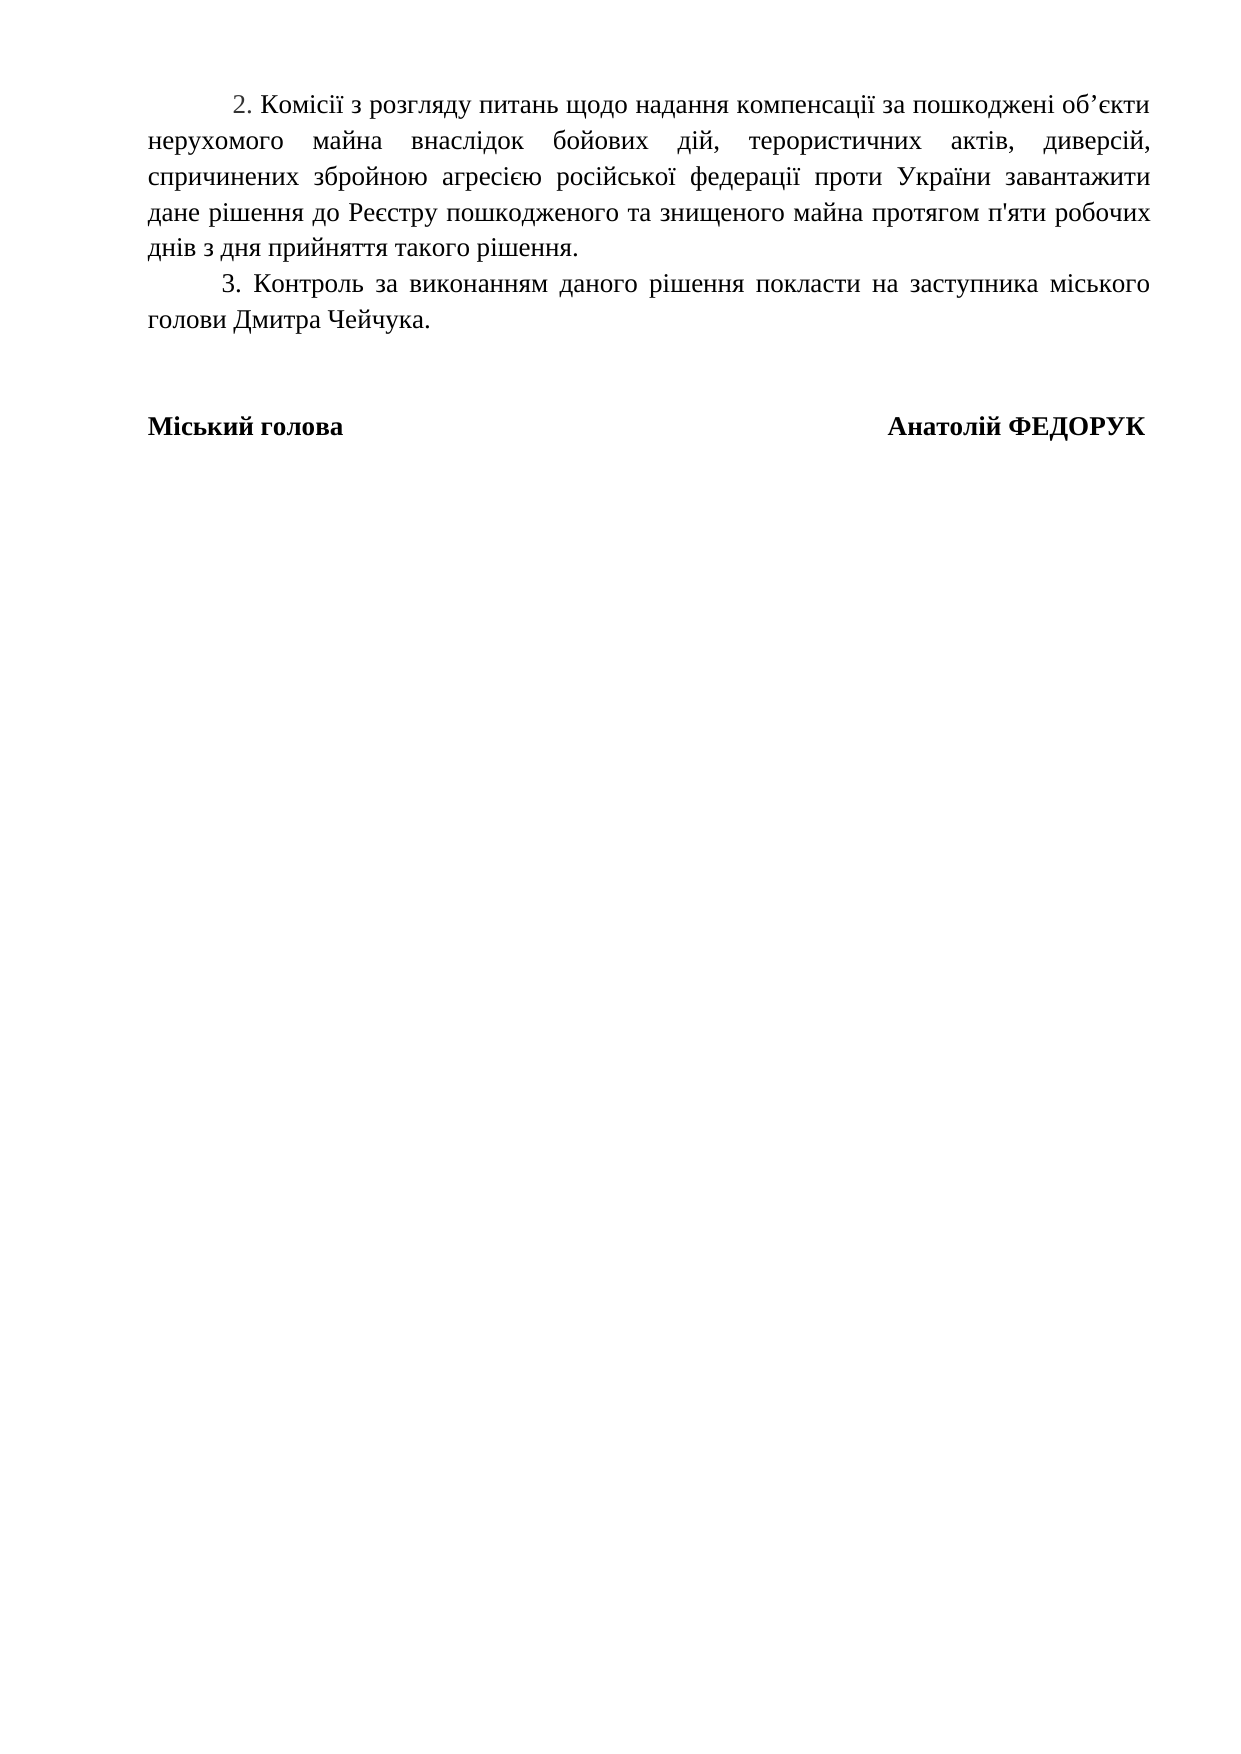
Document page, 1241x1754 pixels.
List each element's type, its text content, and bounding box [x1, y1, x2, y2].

text Міський голова Анатолій ФЕДОРУК [148, 410, 1152, 441]
text 2. Комісії з розгляду питань щодо надання компенсації за пошкоджені об’єкти нерухомого майна внаслідок бойових дій, терористичних актів, диверсій, спричинених збройною агресією російської федерації проти України завантажити дане рішення до Реєстру пошкодженого та знищеного майна протягом п'яти робочих днів з дня прийняття такого рішення. [148, 89, 1152, 263]
text 3. Контроль за виконанням даного рішення покласти на заступника міського голови Дмитра Чейчука. [148, 267, 1152, 334]
